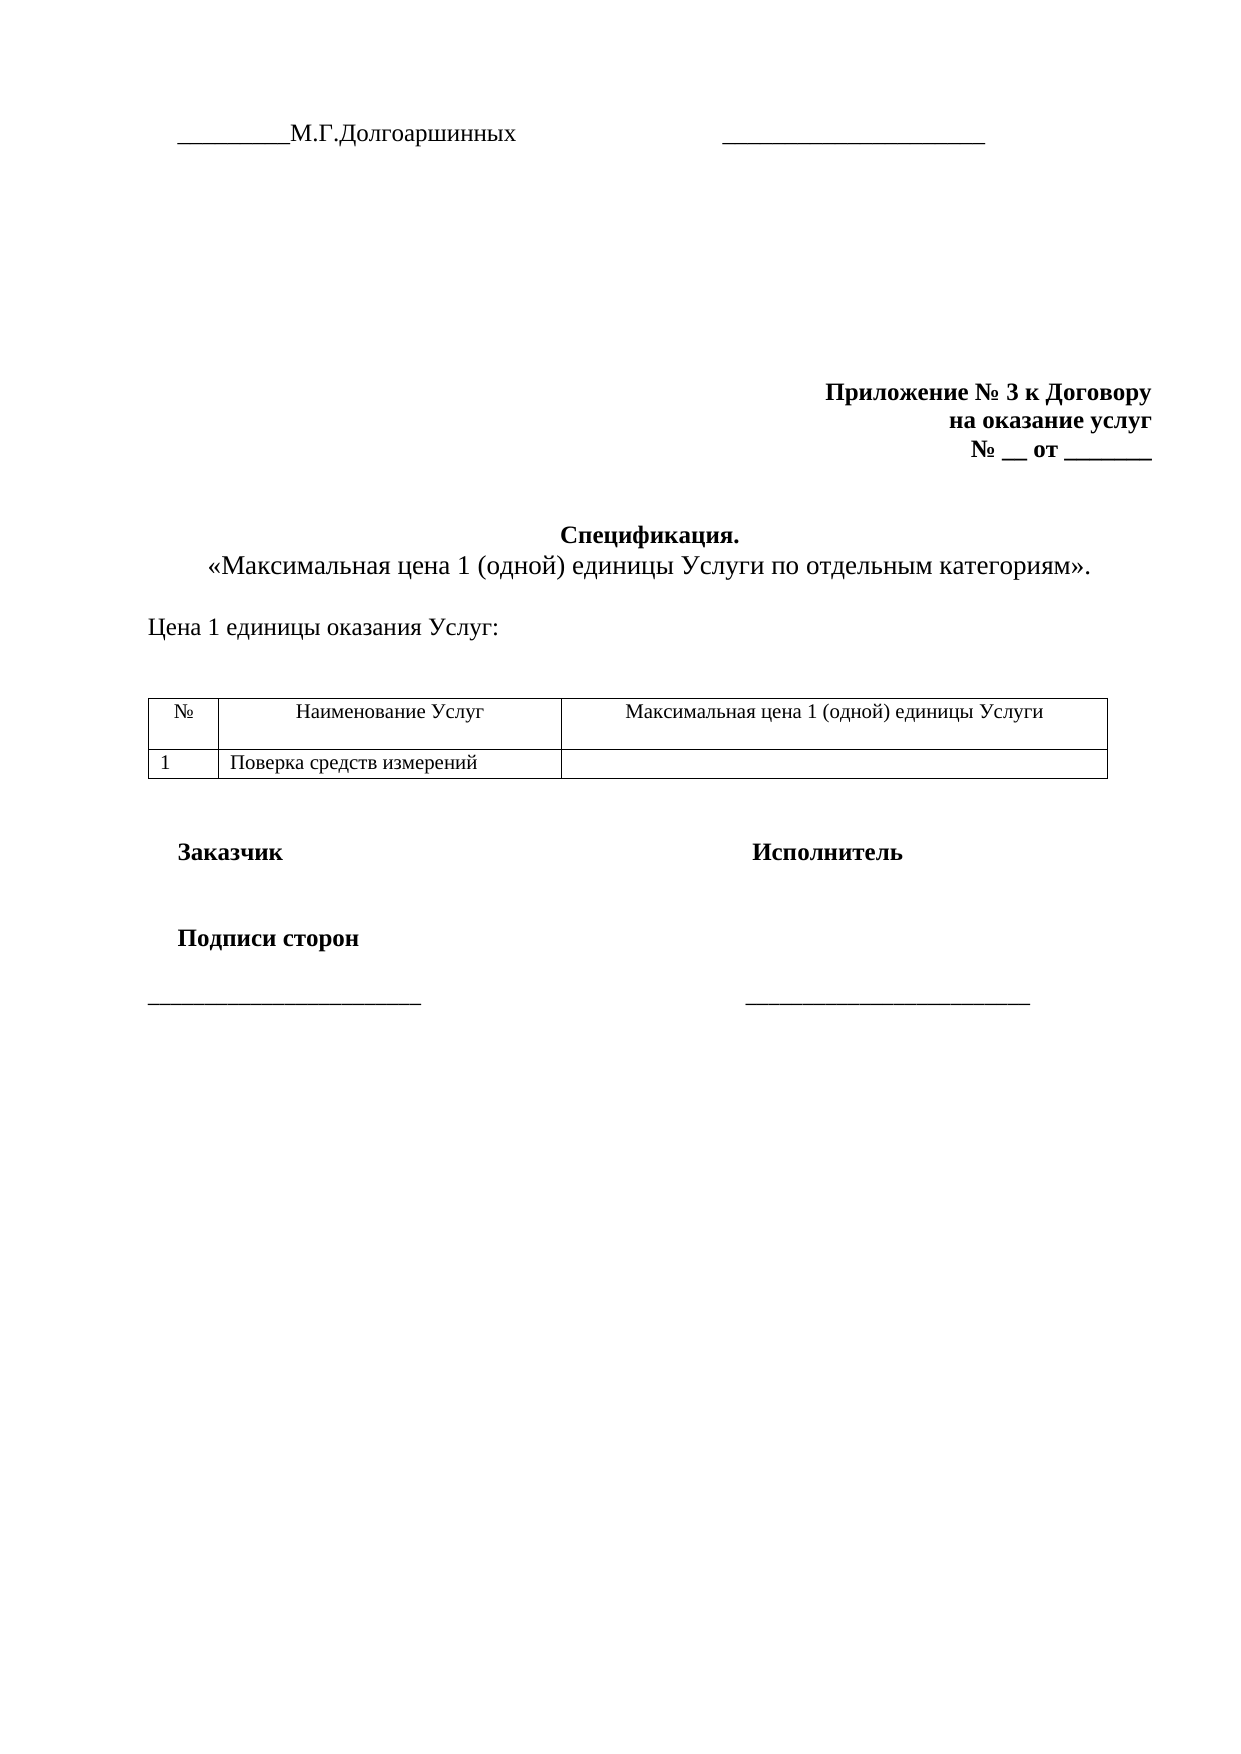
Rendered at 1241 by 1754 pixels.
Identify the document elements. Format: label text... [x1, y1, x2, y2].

table_header № [149, 699, 218, 749]
text № __ от _______ [148, 434, 1152, 463]
table_cell _____________________ [693, 118, 1227, 262]
table_cell Поверка средств измерений [219, 750, 561, 778]
table_header Заказчик Подписи сторон [148, 837, 693, 981]
table_header [693, 837, 1227, 981]
text Цена 1 единицы оказания Услуг: [148, 612, 1152, 640]
text ________________________ _________________________ [148, 981, 1152, 1009]
table_cell _________М.Г.Долгоаршинных [148, 118, 693, 262]
table_cell 1 [149, 750, 218, 778]
table_cell [562, 750, 1107, 778]
text на оказание услуг [148, 406, 1152, 434]
table_header Наименование Услуг [219, 699, 561, 749]
table_header Максимальная цена 1 (одной) единицы Услуги [562, 699, 1107, 749]
text Приложение № 3 к Договору [148, 377, 1152, 406]
text «Максимальная цена 1 (одной) единицы Услуги по отдельным категориям». [148, 549, 1152, 581]
text Спецификация. [148, 521, 1152, 549]
